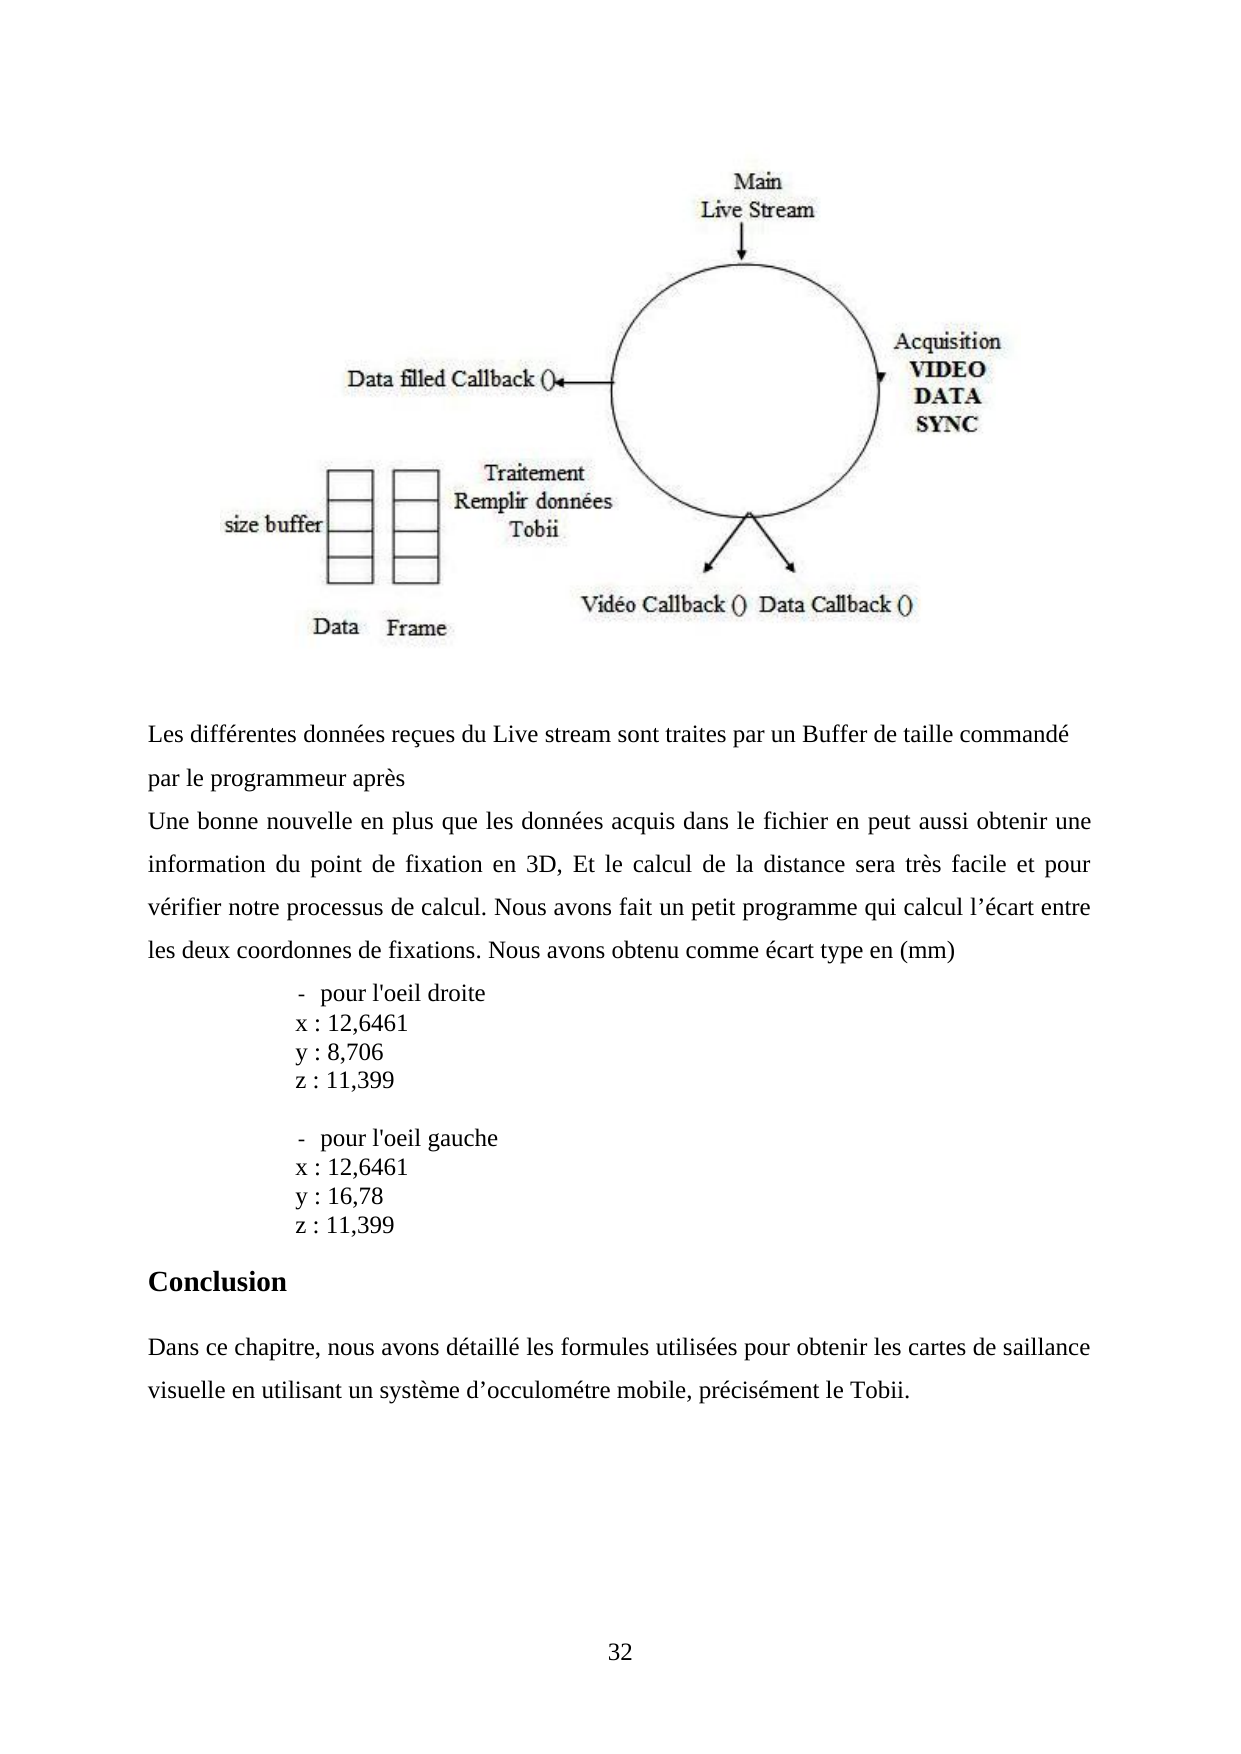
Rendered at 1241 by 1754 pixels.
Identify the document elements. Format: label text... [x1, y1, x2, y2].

text y : 8,706 [148, 1037, 1092, 1065]
text Les différentes données reçues du Live stream sont traites par un Buffer de taille commandé par le programmeur après [148, 719, 1092, 791]
text z : 11,399 [148, 1210, 1092, 1239]
picture [220, 147, 1021, 653]
text x : 12,6461 [148, 1008, 1092, 1037]
text z : 11,399 [148, 1065, 1092, 1094]
text - pour l'oeil droite [148, 978, 1092, 1008]
text y : 16,78 [148, 1181, 1092, 1210]
text Une bonne nouvelle en plus que les données acquis dans le fichier en peut aussi obtenir une information du point de fixation en 3D, Et le calcul de la distance sera très facile et pour vérifier notre processus de calcul. Nous avons fait un petit programme qui calcul l’écart entre les deux coordonnes de fixations. Nous avons obtenu comme écart type en (mm) [148, 806, 1092, 964]
text x : 12,6461 [148, 1152, 1092, 1181]
text - pour l'oeil gauche [148, 1123, 1092, 1152]
text Dans ce chapitre, nous avons détaillé les formules utilisées pour obtenir les cartes de saillance visuelle en utilisant un système d’occulométre mobile, précisément le Tobii. [148, 1332, 1092, 1404]
subtitle Conclusion [148, 1264, 1092, 1297]
